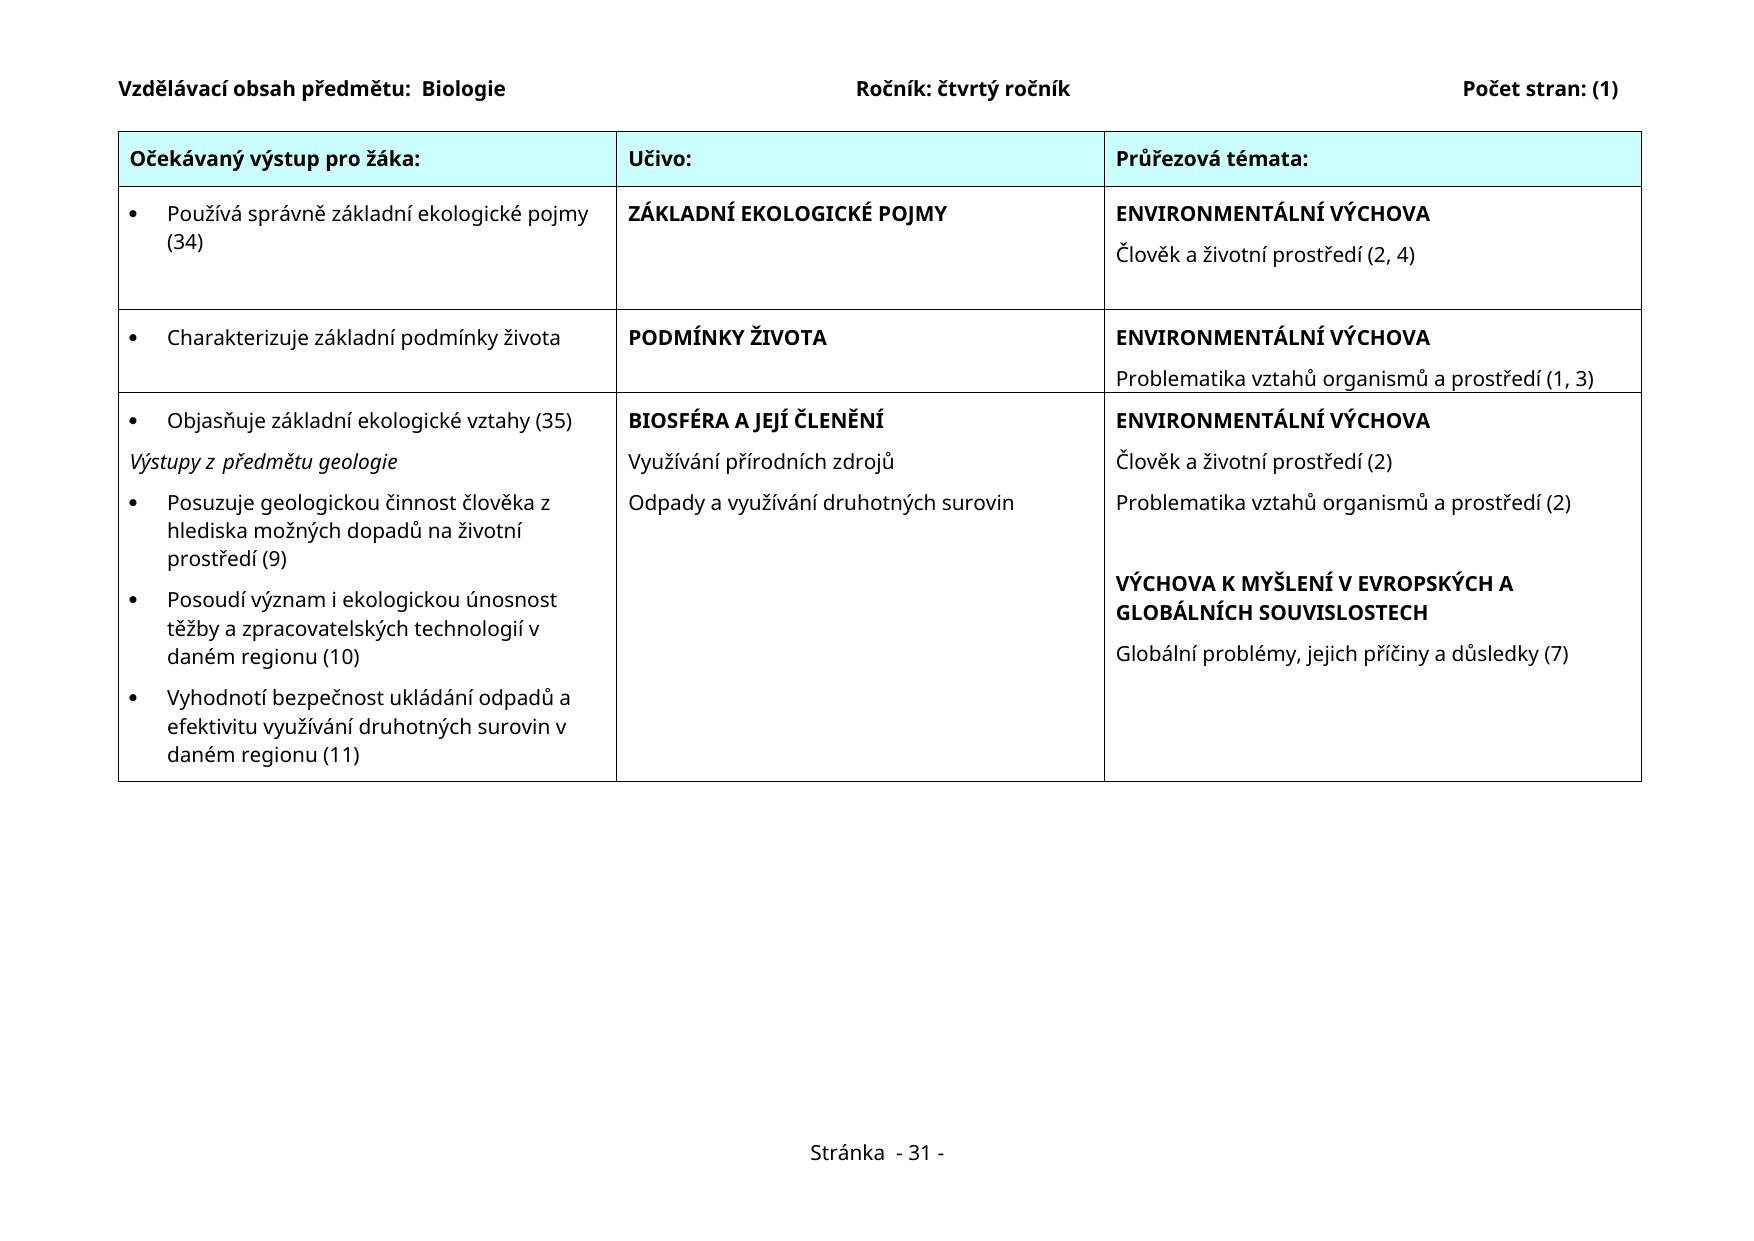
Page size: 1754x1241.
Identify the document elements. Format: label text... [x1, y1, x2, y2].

table_cell ENVIRONMENTÁLNÍ VÝCHOVA Člověk a životní prostředí (2) Problematika vztahů organismů a prostředí (2) VÝCHOVA K MYŠLENÍ V EVROPSKÝCH A GLOBÁLNÍCH SOUVISLOSTECH Globální problémy, jejich příčiny a důsledky (7) [1105, 393, 1641, 781]
table_cell PODMÍNKY ŽIVOTA [617, 310, 1104, 392]
table_header Průřezová témata: [1105, 132, 1641, 186]
table_cell Objasňuje základní ekologické vztahy (35) Výstupy z předmětu geologie Posuzuje geologickou činnost člověka z hlediska možných dopadů na životní prostředí (9) Posoudí význam i ekologickou únosnost těžby a zpracovatelských technologií v daném regionu (10) Vyhodnotí bezpečnost ukládání odpadů a efektivitu využívání druhotných surovin v daném regionu (11) [119, 393, 616, 781]
table_cell Používá správně základní ekologické pojmy (34) [119, 187, 616, 309]
table_cell ENVIRONMENTÁLNÍ VÝCHOVA Člověk a životní prostředí (2, 4) [1105, 187, 1641, 309]
table_header Učivo: [617, 132, 1104, 186]
table_header Očekávaný výstup pro žáka: [119, 132, 616, 186]
table_cell BIOSFÉRA A JEJÍ ČLENĚNÍ Využívání přírodních zdrojů Odpady a využívání druhotných surovin [617, 393, 1104, 781]
table_cell ZÁKLADNÍ EKOLOGICKÉ POJMY [617, 187, 1104, 309]
table_cell ENVIRONMENTÁLNÍ VÝCHOVA Problematika vztahů organismů a prostředí (1, 3) [1105, 310, 1641, 392]
table_cell Charakterizuje základní podmínky života [119, 310, 616, 392]
